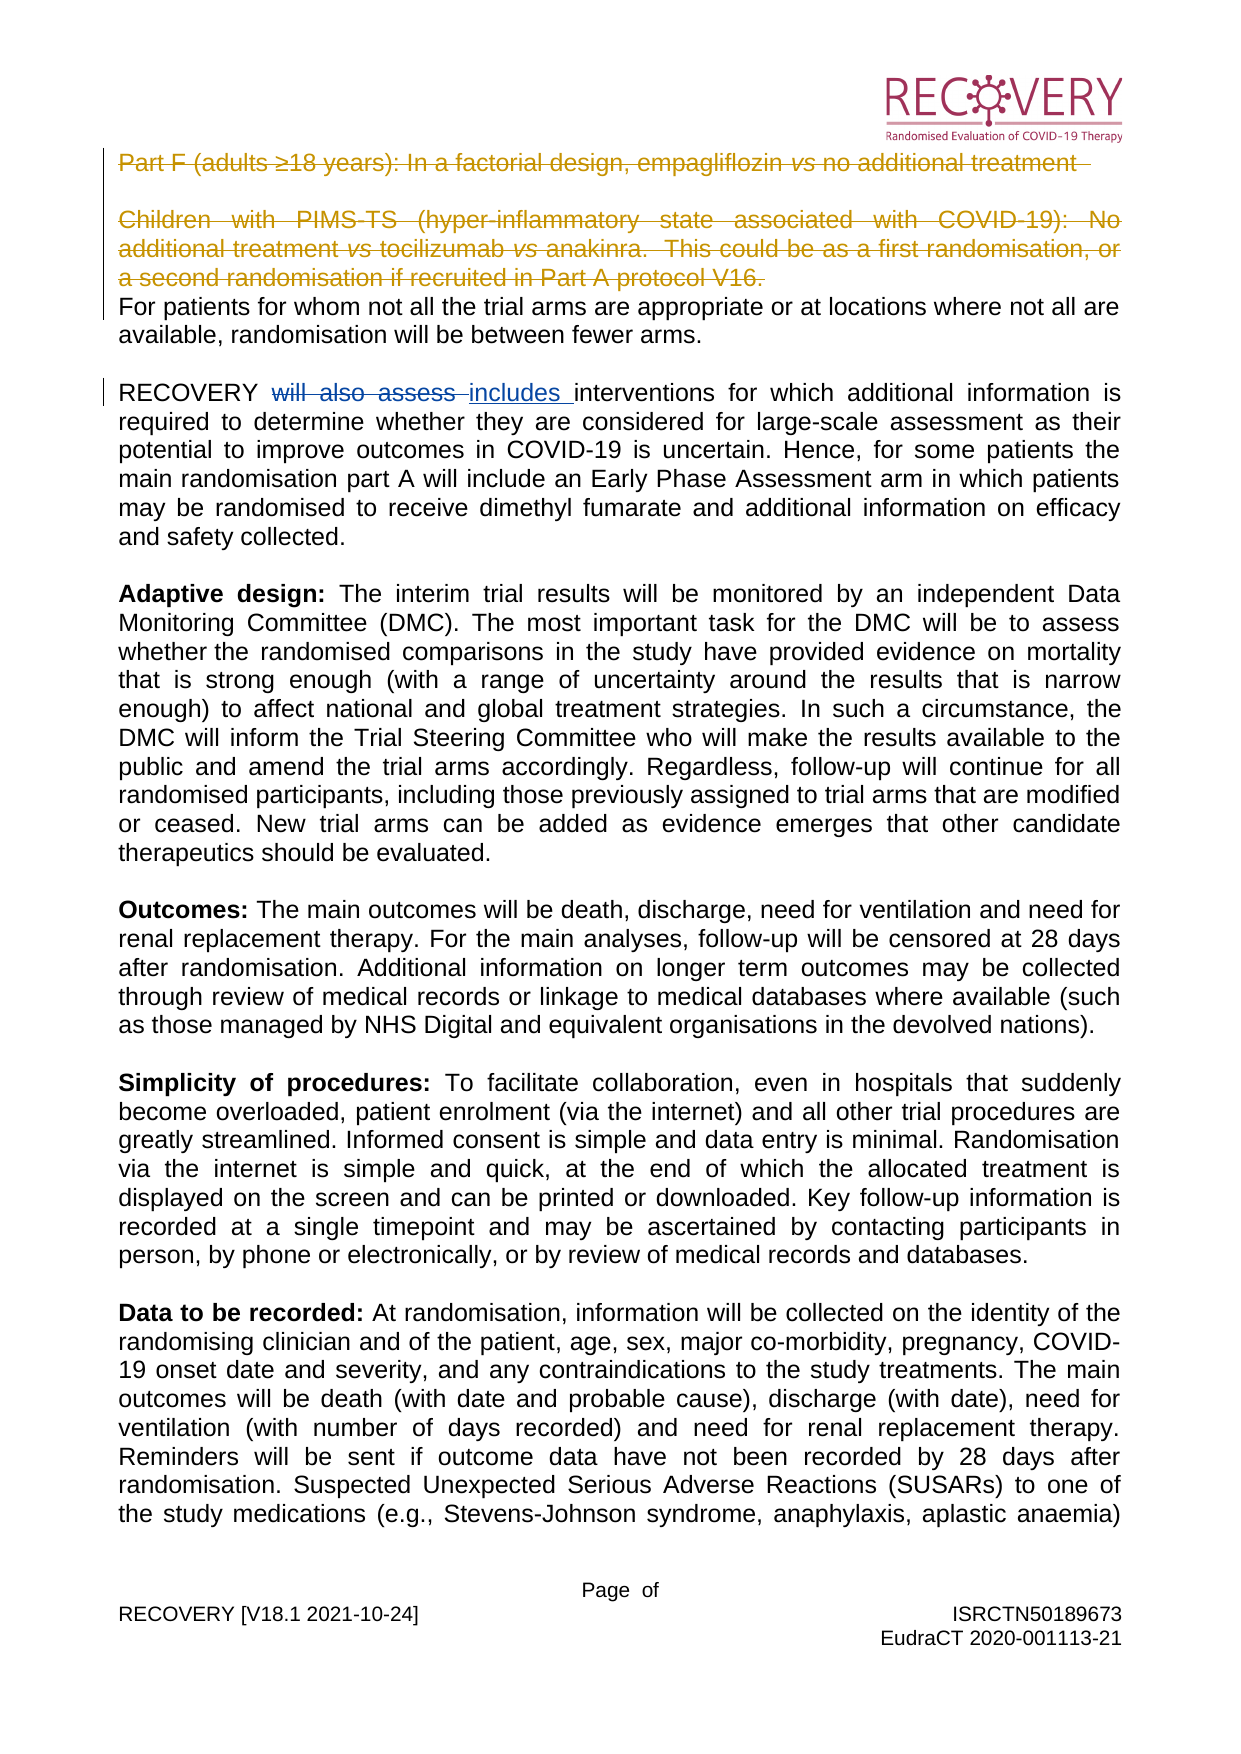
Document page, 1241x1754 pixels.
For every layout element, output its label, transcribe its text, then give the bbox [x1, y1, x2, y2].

text Adaptive design: The interim trial results will be monitored by an independent Data Monitoring Committee (DMC). The most important task for the DMC will be to assess whether the randomised comparisons in the study have provided evidence on mortality that is strong enough (with a range of uncertainty around the results that is narrow enough) to affect national and global treatment strategies. In such a circumstance, the DMC will inform the Trial Steering Committee who will make the results available to the public and amend the trial arms accordingly. Regardless, follow-up will continue for all randomised participants, including those previously assigned to trial arms that are modified or ceased. New trial arms can be added as evidence emerges that other candidate therapeutics should be evaluated. [118, 579, 1122, 866]
text For patients for whom not all the trial arms are appropriate or at locations where not all are available, randomisation will be between fewer arms. [118, 291, 1122, 349]
text Outcomes: The main outcomes will be death, discharge, need for ventilation and need for renal replacement therapy. For the main analyses, follow-up will be censored at 28 days after randomisation. Additional information on longer term outcomes may be collected through review of medical records or linkage to medical databases where available (such as those managed by NHS Digital and equivalent organisations in the devolved nations). [118, 895, 1122, 1039]
text Simplicity of procedures: To facilitate collaboration, even in hospitals that suddenly become overloaded, patient enrolment (via the internet) and all other trial procedures are greatly streamlined. Informed consent is simple and data entry is minimal. Randomisation via the internet is simple and quick, at the end of which the allocated treatment is displayed on the screen and can be printed or downloaded. Key follow-up information is recorded at a single timepoint and may be ascertained by contacting participants in person, by phone or electronically, or by review of medical records and databases. [118, 1068, 1122, 1269]
picture [886, 75, 1123, 143]
text RECOVERY interventions for which additional information is required to determine whether they are considered for large-scale assessment as their potential to improve outcomes in COVID-19 is uncertain. Hence, for some patients the main randomisation part A will include an Early Phase Assessment arm in which patients may be randomised to receive dimethyl fumarate and additional information on efficacy and safety collected. [118, 378, 1122, 550]
